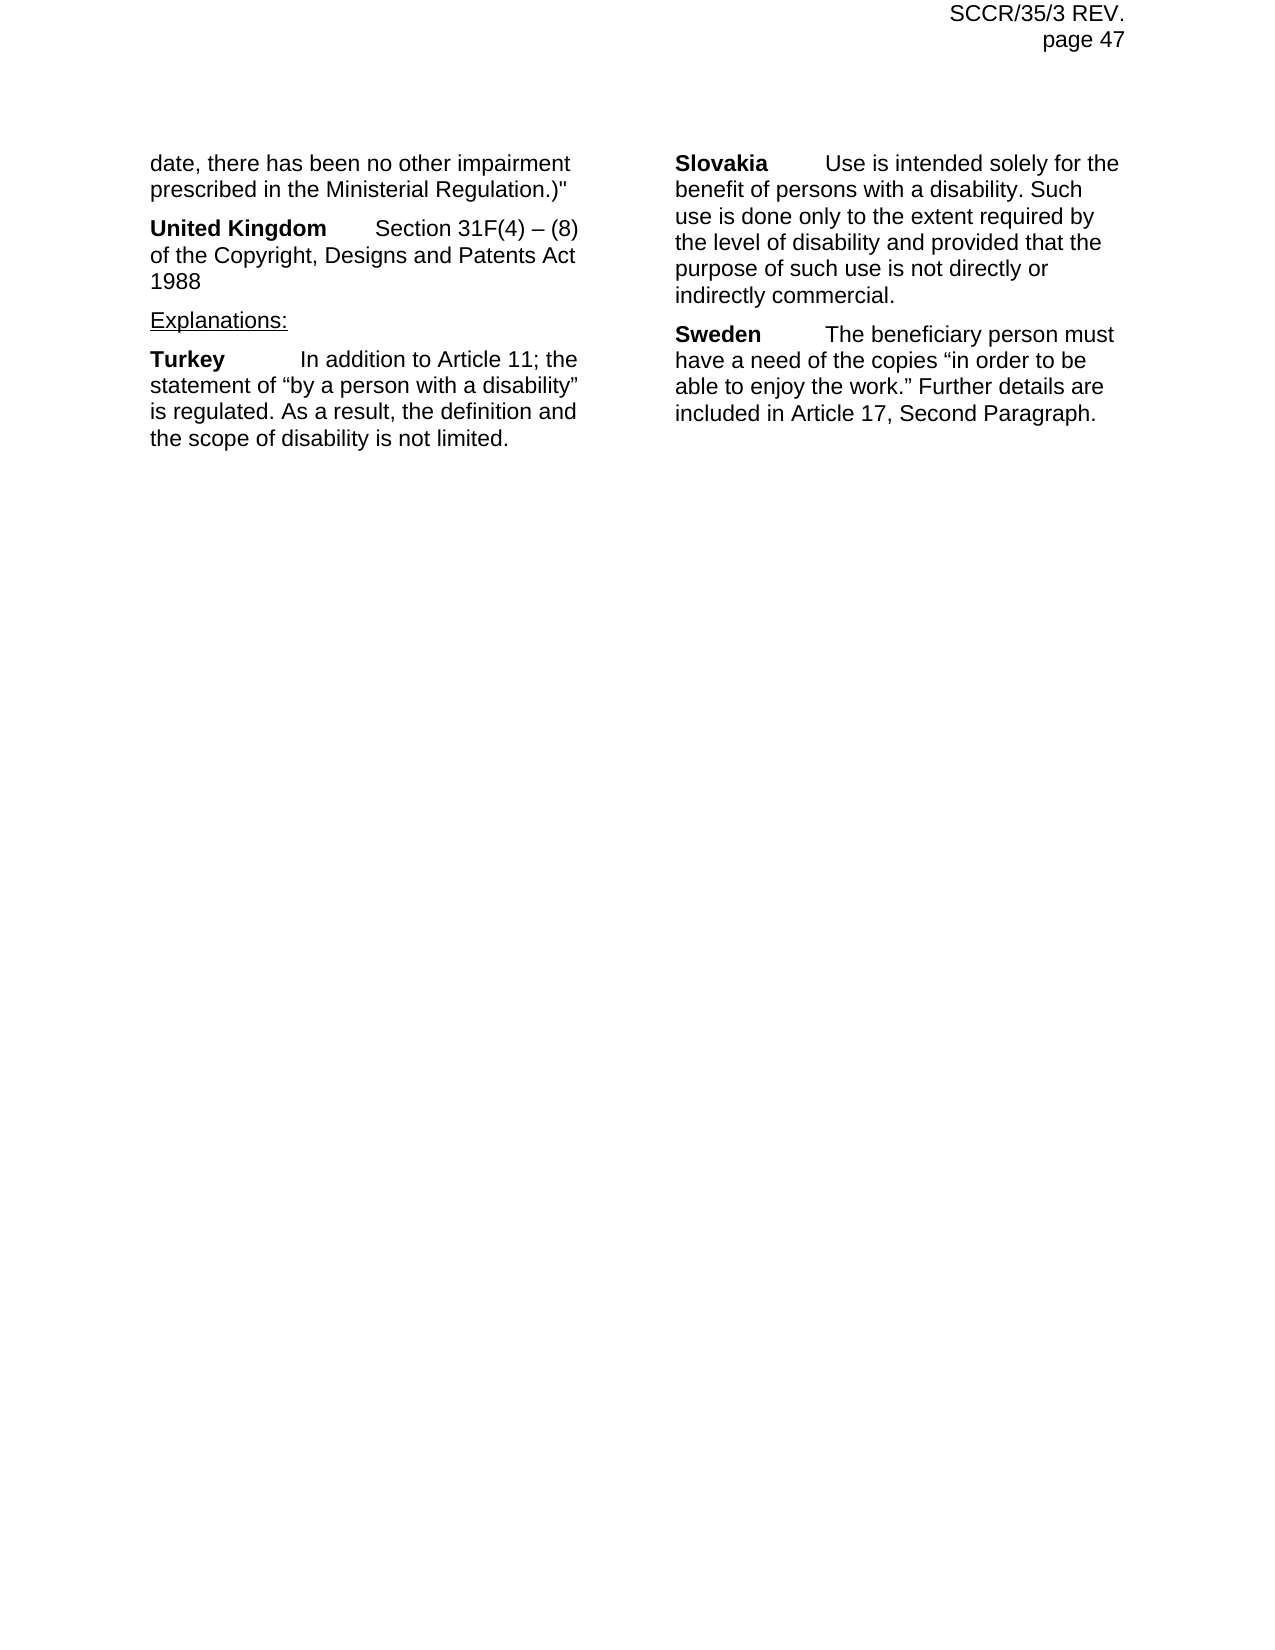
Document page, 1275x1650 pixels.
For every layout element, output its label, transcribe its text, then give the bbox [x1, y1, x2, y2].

text Turkey In addition to Article 11; the statement of “by a person with a disability” is regulated. As a result, the definition and the scope of disability is not limited. [150, 346, 600, 451]
text Slovakia Use is intended solely for the benefit of persons with a disability. Such use is done only to the extent required by the level of disability and provided that the purpose of such use is not directly or indirectly commercial. [675, 150, 1125, 308]
text Explanations: [150, 307, 600, 333]
text Sweden The beneficiary person must have a need of the copies “in order to be able to enjoy the work.” Further details are included in Article 17, Second Paragraph. [675, 321, 1125, 426]
text United Kingdom Section 31F(4) – (8) of the Copyright, Designs and Patents Act 1988 [150, 215, 600, 294]
